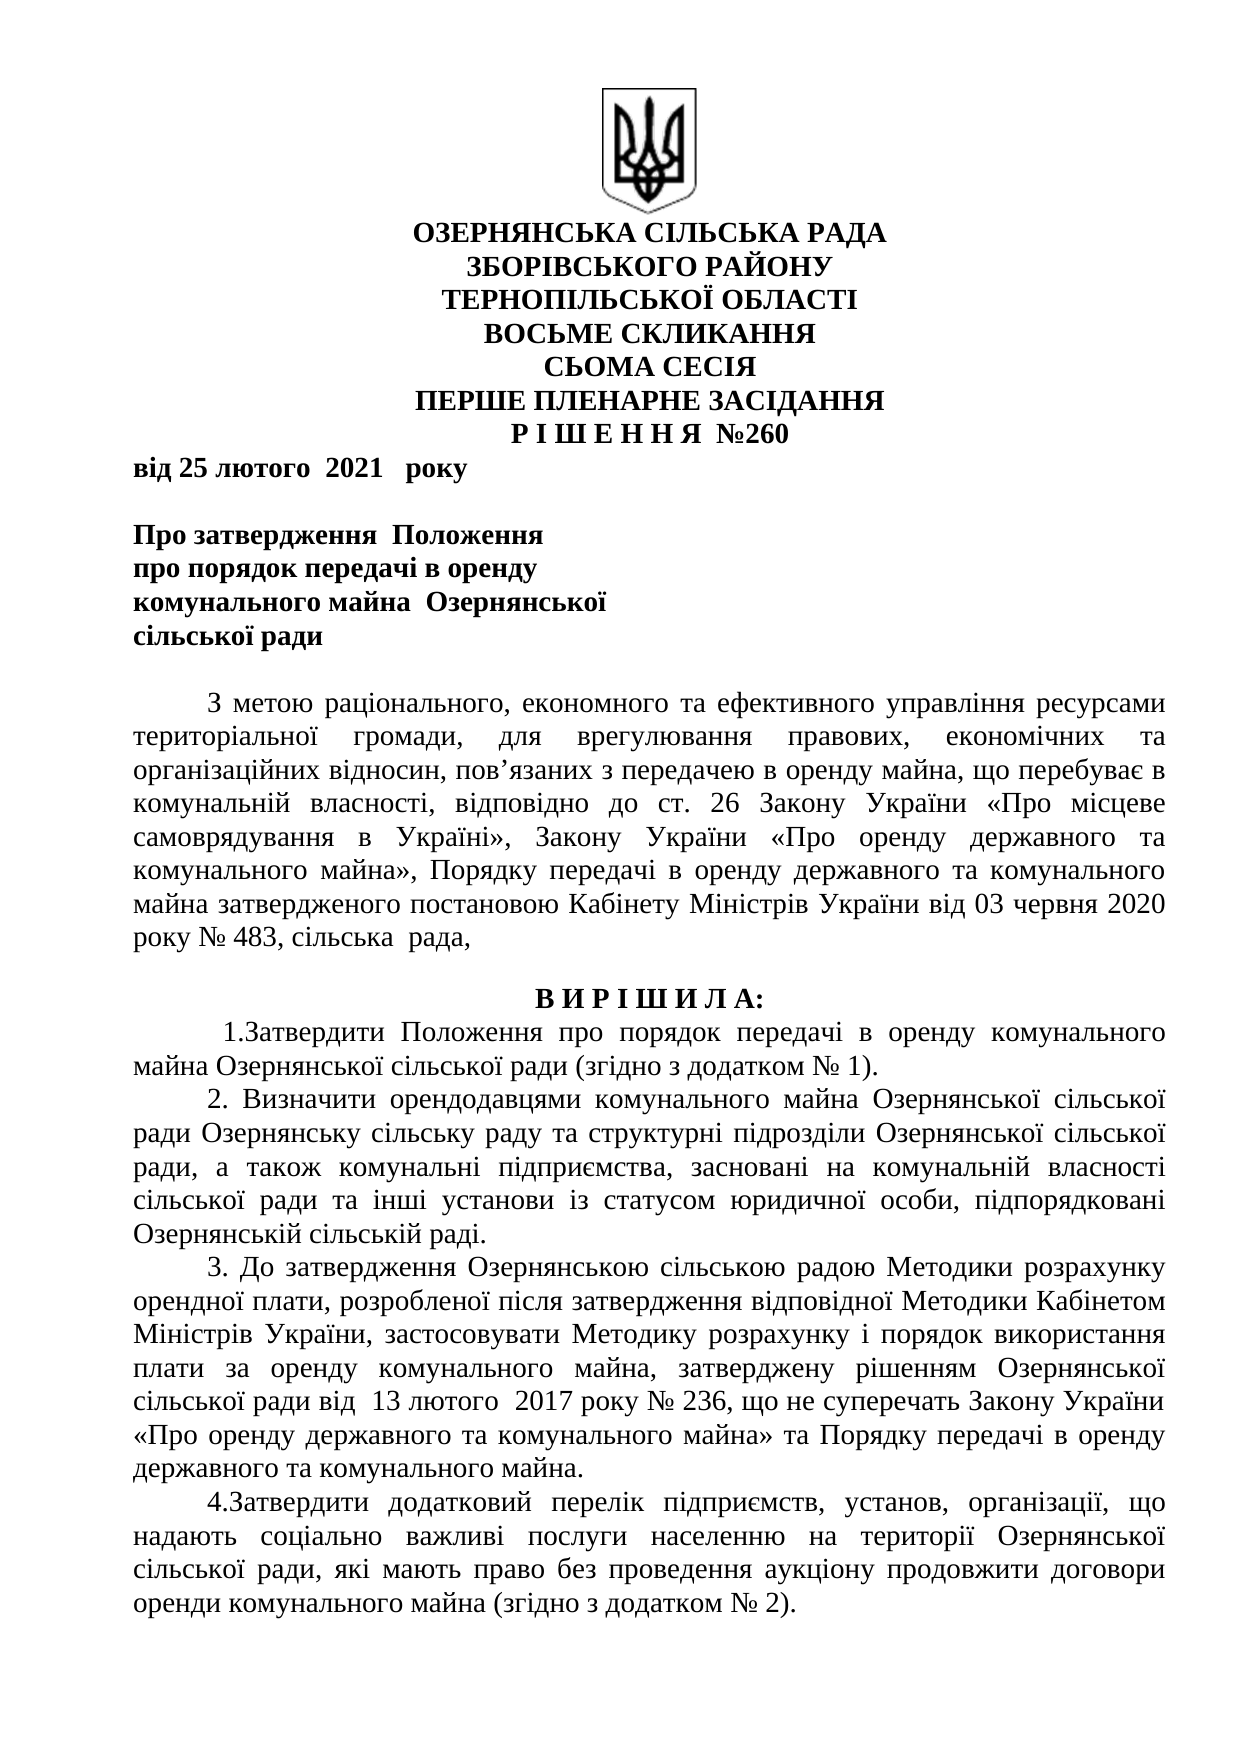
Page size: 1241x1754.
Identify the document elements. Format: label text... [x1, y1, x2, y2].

text 1.Затвердити Положення про порядок передачі в оренду комунального майна Озернянської сільської ради (згідно з додатком № 1). [133, 1014, 1167, 1082]
text сільської ради [133, 618, 1167, 651]
text Про затвердження Положення [133, 483, 1167, 551]
text про порядок передачі в оренду [133, 551, 1167, 584]
text З метою раціонального, економного та ефективного управління ресурсами територіальної громади, для врегулювання правових, економічних та організаційних відносин, пов’язаних з передачею в оренду майна, що перебуває в комунальній власності, відповідно до ст. 26 Закону України «Про місцеве самоврядування в Україні», Закону України «Про оренду державного та комунального майна», Порядку передачі в оренду державного та комунального майна затвердженого постановою Кабінету Міністрів України від 03 червня 2020 року № 483, сільська рада, [133, 685, 1167, 953]
text СЬОМА СЕСІЯ ПЕРШЕ ПЛЕНАРНЕ ЗАСІДАННЯ [133, 349, 1167, 416]
text від 25 лютого 2021 року [133, 450, 1167, 483]
text 3. До затвердження Озернянською сільською радою Методики розрахунку орендної плати, розробленої після затвердження відповідної Методики Кабінетом Міністрів України, застосовувати Методику розрахунку і порядок використання плати за оренду комунального майна, затверджену рішенням Озернянської сільської ради від 13 лютого 2017 року № 236, що не суперечать Закону України «Про оренду державного та комунального майна» та Порядку передачі в оренду державного та комунального майна. [133, 1249, 1167, 1484]
text ВОСЬМЕ СКЛИКАННЯ [133, 316, 1167, 349]
text 2. Визначити орендодавцями комунального майна Озернянської сільської ради Озернянську сільську раду та структурні підрозділи Озернянської сільської ради, а також комунальні підприємства, засновані на комунальній власності сільської ради та інші установи із статусом юридичної особи, підпорядковані Озернянській сільській раді. [133, 1082, 1167, 1249]
picture [602, 88, 698, 216]
text ОЗЕРНЯНСЬКА СІЛЬСЬКА РАДА [133, 215, 1167, 249]
text Р І Ш Е Н Н Я №260 [133, 416, 1167, 450]
text комунального майна Озернянської [133, 584, 1167, 618]
text 4.Затвердити додатковий перелік підприємств, установ, організації, що надають соціально важливі послуги населенню на території Озернянської сільської ради, які мають право без проведення аукціону продовжити договори оренди комунального майна (згідно з додатком № 2). [133, 1484, 1167, 1618]
text В И Р І Ш И Л А: [133, 981, 1167, 1014]
text ТЕРНОПІЛЬСЬКОЇ ОБЛАСТІ [133, 282, 1167, 316]
text ЗБОРІВСЬКОГО РАЙОНУ [133, 249, 1167, 282]
